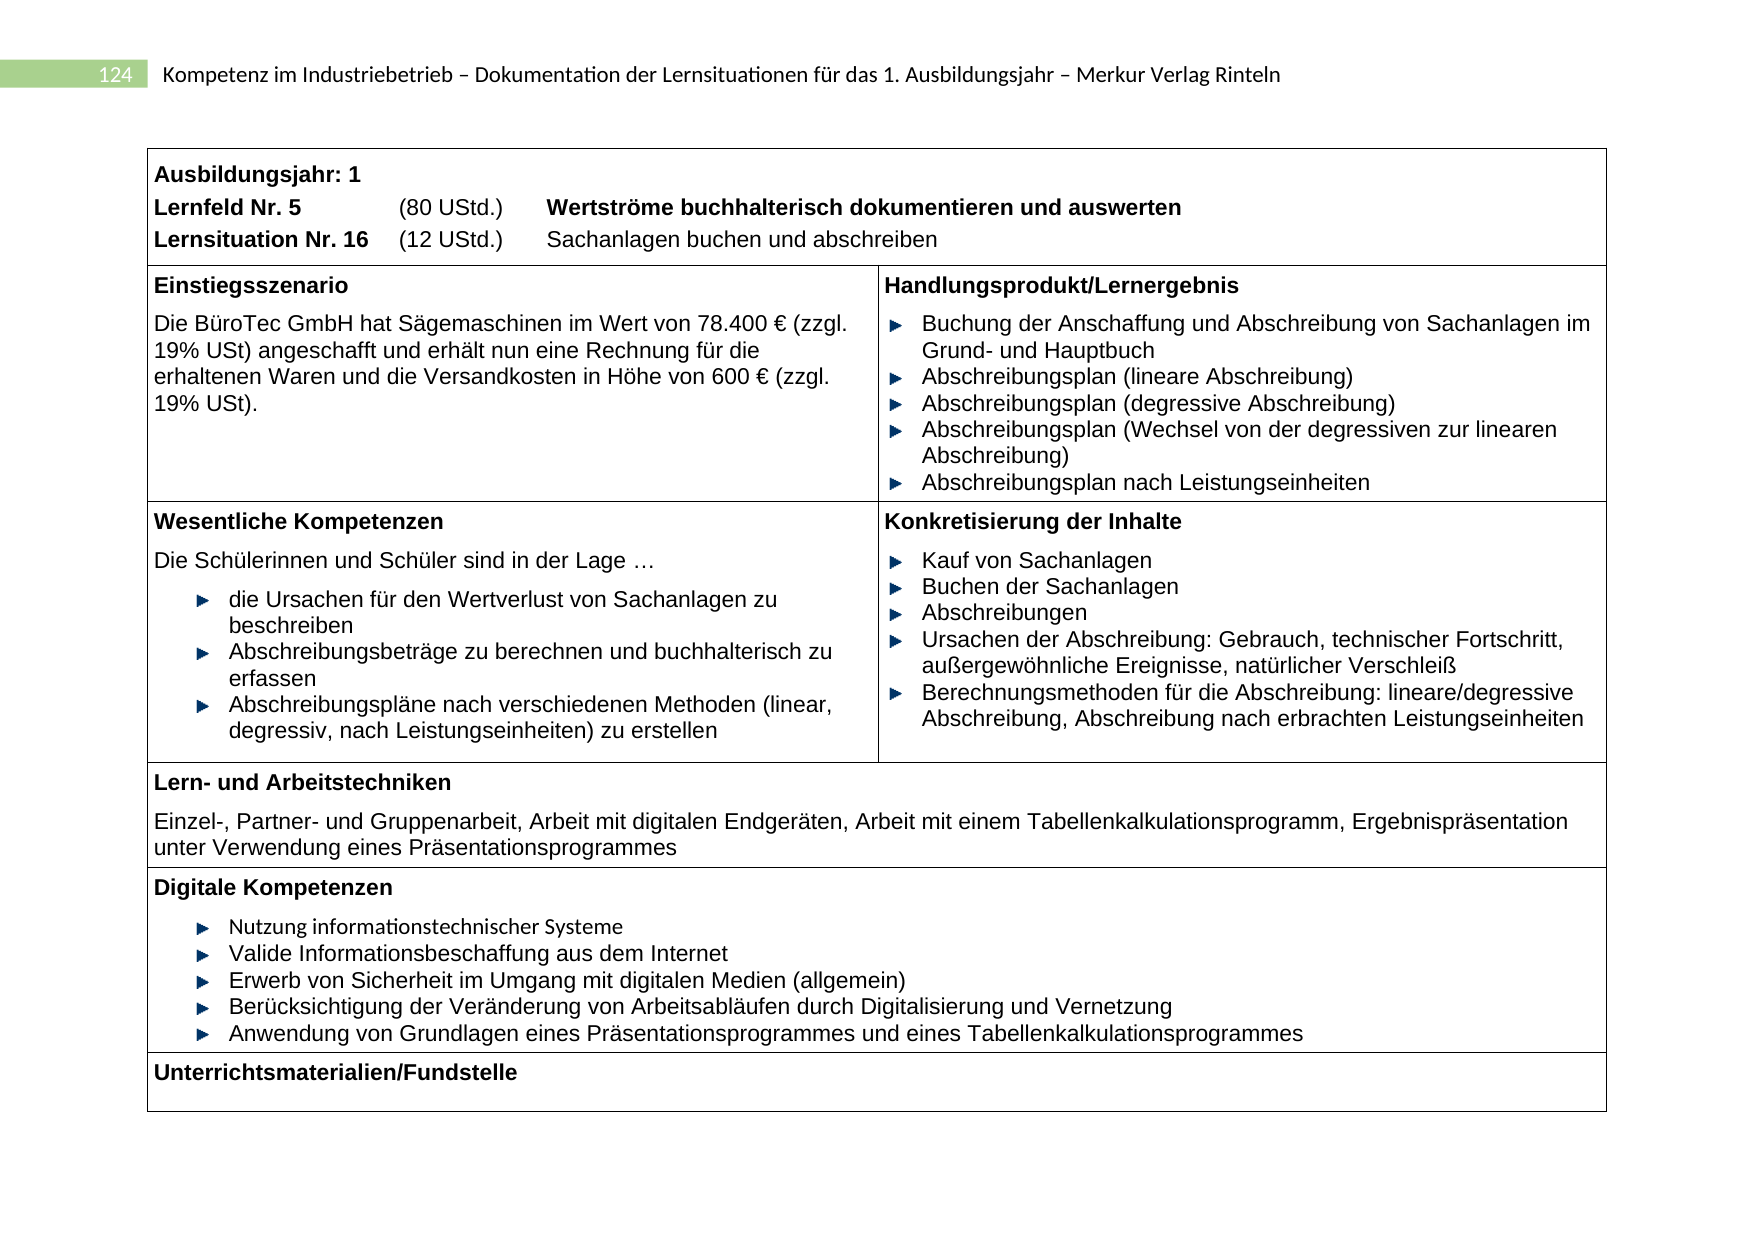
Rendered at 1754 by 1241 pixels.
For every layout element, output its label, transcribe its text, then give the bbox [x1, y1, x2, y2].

picture [192, 643, 209, 660]
picture [885, 394, 902, 411]
picture [885, 604, 902, 621]
picture [885, 578, 902, 595]
picture [885, 420, 902, 438]
picture [885, 630, 902, 648]
picture [885, 315, 902, 332]
picture [192, 918, 209, 935]
picture [192, 971, 209, 989]
picture [192, 1024, 209, 1041]
picture [192, 695, 209, 713]
picture [192, 998, 209, 1015]
picture [885, 473, 902, 490]
picture [885, 551, 902, 569]
table_cell Lern- und Arbeitstechniken Einzel-, Partner- und Gruppenarbeit, Arbeit mit digitalen Endgeräten, Arbeit mit einem Tabellenkalkulationsprogramm, Ergebnispräsentation unter Verwendung eines Präsentationsprogrammes [148, 763, 1606, 867]
picture [885, 683, 902, 700]
table_cell Konkretisierung der Inhalte Kauf von Sachanlagen Buchen der Sachanlagen Abschreibungen Ursachen der Abschreibung: Gebrauch, technischer Fortschritt, außergewöhnliche Ereignisse, natürlicher Verschleiß Berechnungsmethoden für die Abschreibung: lineare/degressive Abschreibung, Abschreibung nach erbrachten Leistungseinheiten [879, 502, 1606, 762]
table_cell Wesentliche Kompetenzen Die Schülerinnen und Schüler sind in der Lage … die Ursachen für den Wertverlust von Sachanlagen zu beschreiben Abschreibungsbeträge zu berechnen und buchhalterisch zu erfassen Abschreibungspläne nach verschiedenen Methoden (linear, degressiv, nach Leistungseinheiten) zu erstellen [148, 502, 878, 762]
table_cell Digitale Kompetenzen [148, 868, 1606, 1052]
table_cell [148, 1053, 1606, 1111]
table_cell Handlungsprodukt/Lernergebnis Buchung der Anschaffung und Abschreibung von Sachanlagen im Grund- und Hauptbuch Abschreibungsplan (lineare Abschreibung) Abschreibungsplan (degressive Abschreibung) Abschreibungsplan (Wechsel von der degressiven zur linearen Abschreibung) Abschreibungsplan nach Leistungseinheiten [879, 266, 1606, 501]
table_header Ausbildungsjahr: 1 Lernfeld Nr. 5 (80 UStd.) Wertströme buchhalterisch dokumentieren und auswerten Lernsituation Nr. 16 (12 UStd.) Sachanlagen buchen und abschreiben [148, 149, 1606, 264]
picture [885, 368, 902, 385]
picture [192, 590, 209, 607]
picture [192, 945, 209, 962]
table_cell Einstiegsszenario Die BüroTec GmbH hat Sägemaschinen im Wert von 78.400 € (zzgl. 19% USt) angeschafft und erhält nun eine Rechnung für die erhaltenen Waren und die Versandkosten in Höhe von 600 € (zzgl. 19% USt). [148, 266, 878, 501]
